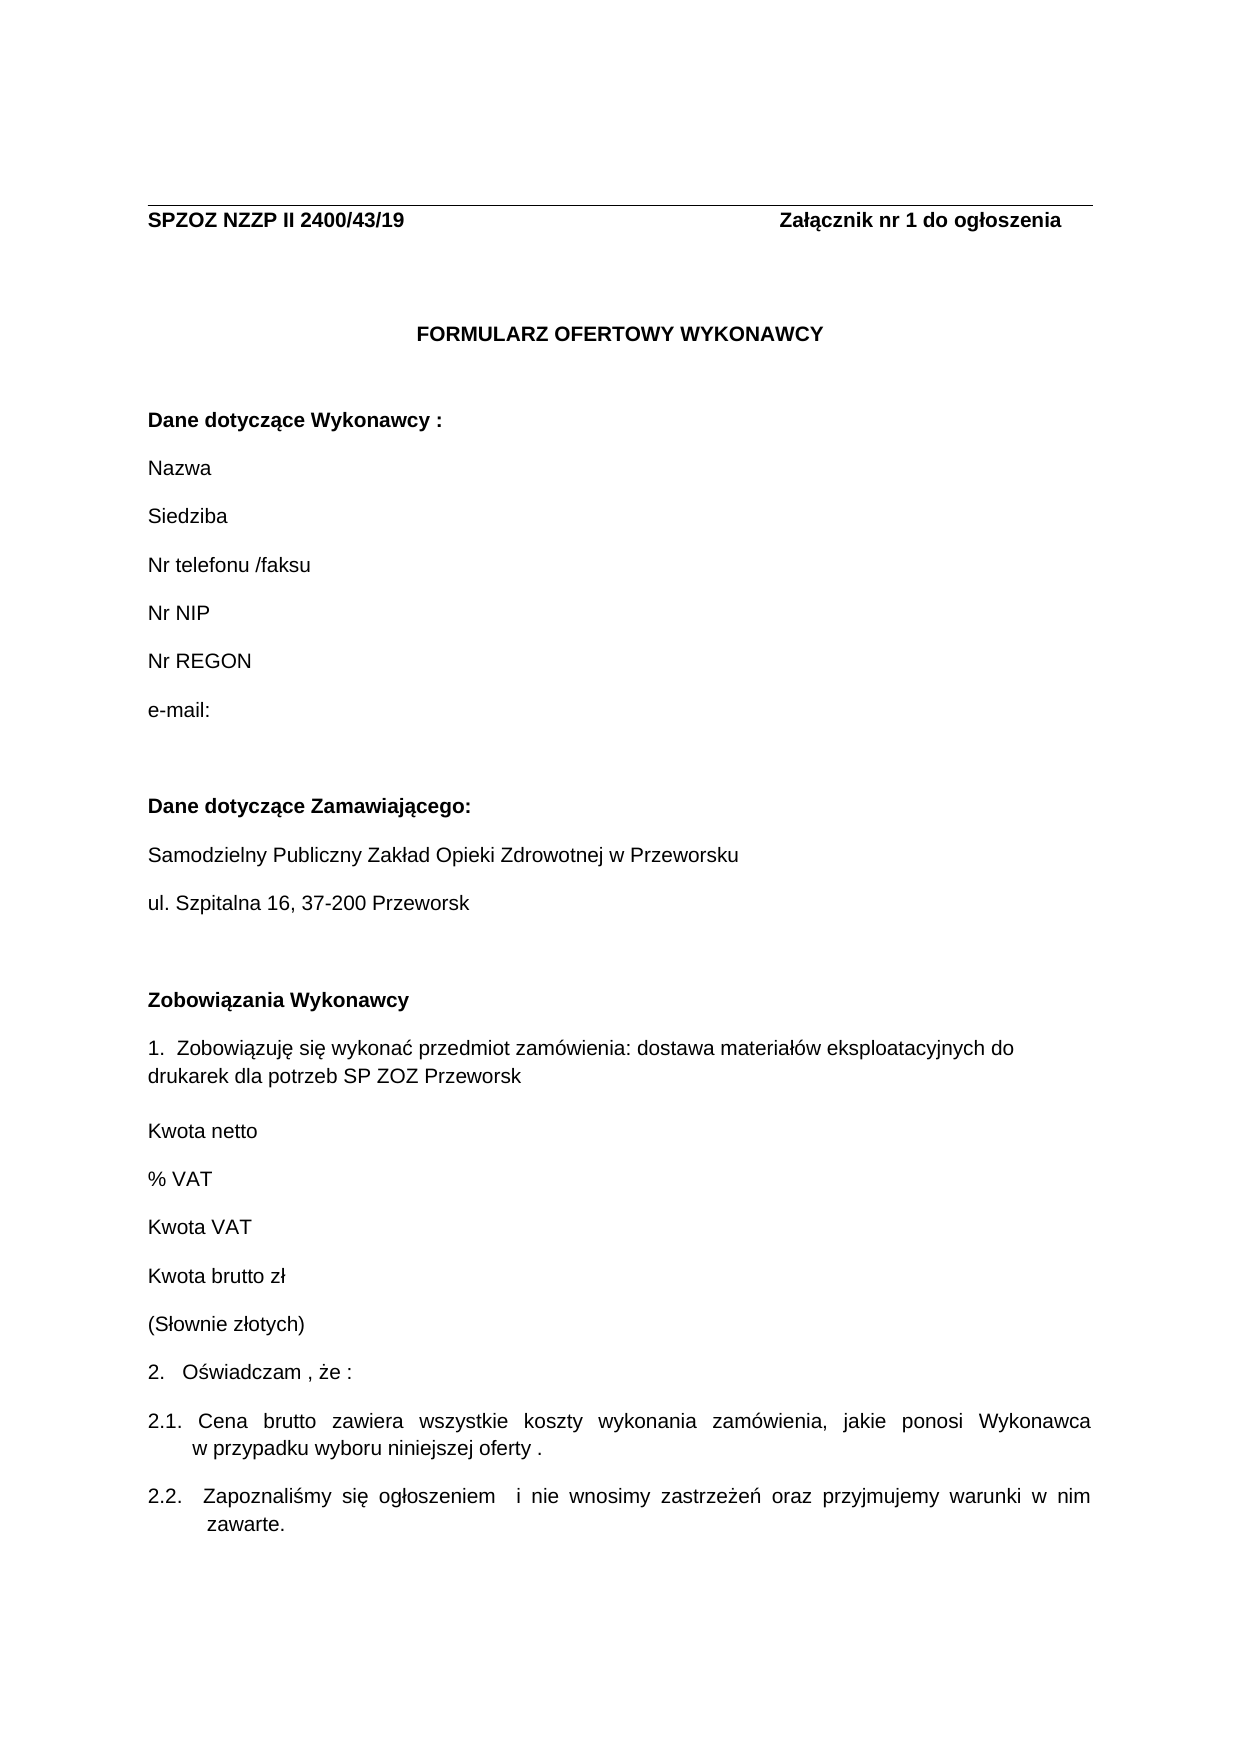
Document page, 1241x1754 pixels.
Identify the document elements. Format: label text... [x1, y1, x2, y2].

text 2.2. Zapoznaliśmy się ogłoszeniem i nie wnosimy zastrzeżeń oraz przyjmujemy warunki w nim zawarte. [148, 1484, 1093, 1536]
text 2.1. Cena brutto zawiera wszystkie koszty wykonania zamówienia, jakie ponosi Wykonawca w przypadku wyboru niniejszej oferty . [148, 1408, 1093, 1460]
text Samodzielny Publiczny Zakład Opieki Zdrowotnej w Przeworsku [148, 843, 1093, 867]
text e-mail: [148, 698, 1093, 722]
text Kwota brutto zł [148, 1263, 1093, 1287]
text SPZOZ NZZP II 2400/43/19 Załącznik nr 1 do ogłoszenia [148, 206, 1093, 232]
text 1. Zobowiązuję się wykonać przedmiot zamówienia: dostawa materiałów eksploatacyjnych do drukarek dla potrzeb SP ZOZ Przeworsk [148, 1036, 1093, 1087]
text Dane dotyczące Zamawiającego: [148, 794, 1093, 818]
text Kwota netto [148, 1118, 1093, 1142]
text Nr telefonu /faksu [148, 553, 1093, 577]
text FORMULARZ OFERTOWY WYKONAWCY [148, 321, 1093, 345]
text Siedziba [148, 504, 1093, 528]
text Nr NIP [148, 601, 1093, 625]
text Nazwa [148, 456, 1093, 480]
text Zobowiązania Wykonawcy [148, 988, 1093, 1012]
text ul. Szpitalna 16, 37-200 Przeworsk [148, 891, 1093, 915]
text (Słownie złotych) [148, 1312, 1093, 1336]
text Nr REGON [148, 649, 1093, 673]
text Dane dotyczące Wykonawcy : [148, 408, 1093, 432]
text 2. Oświadczam , że : [148, 1360, 1093, 1384]
text Kwota VAT [148, 1215, 1093, 1239]
text % VAT [148, 1167, 1093, 1191]
